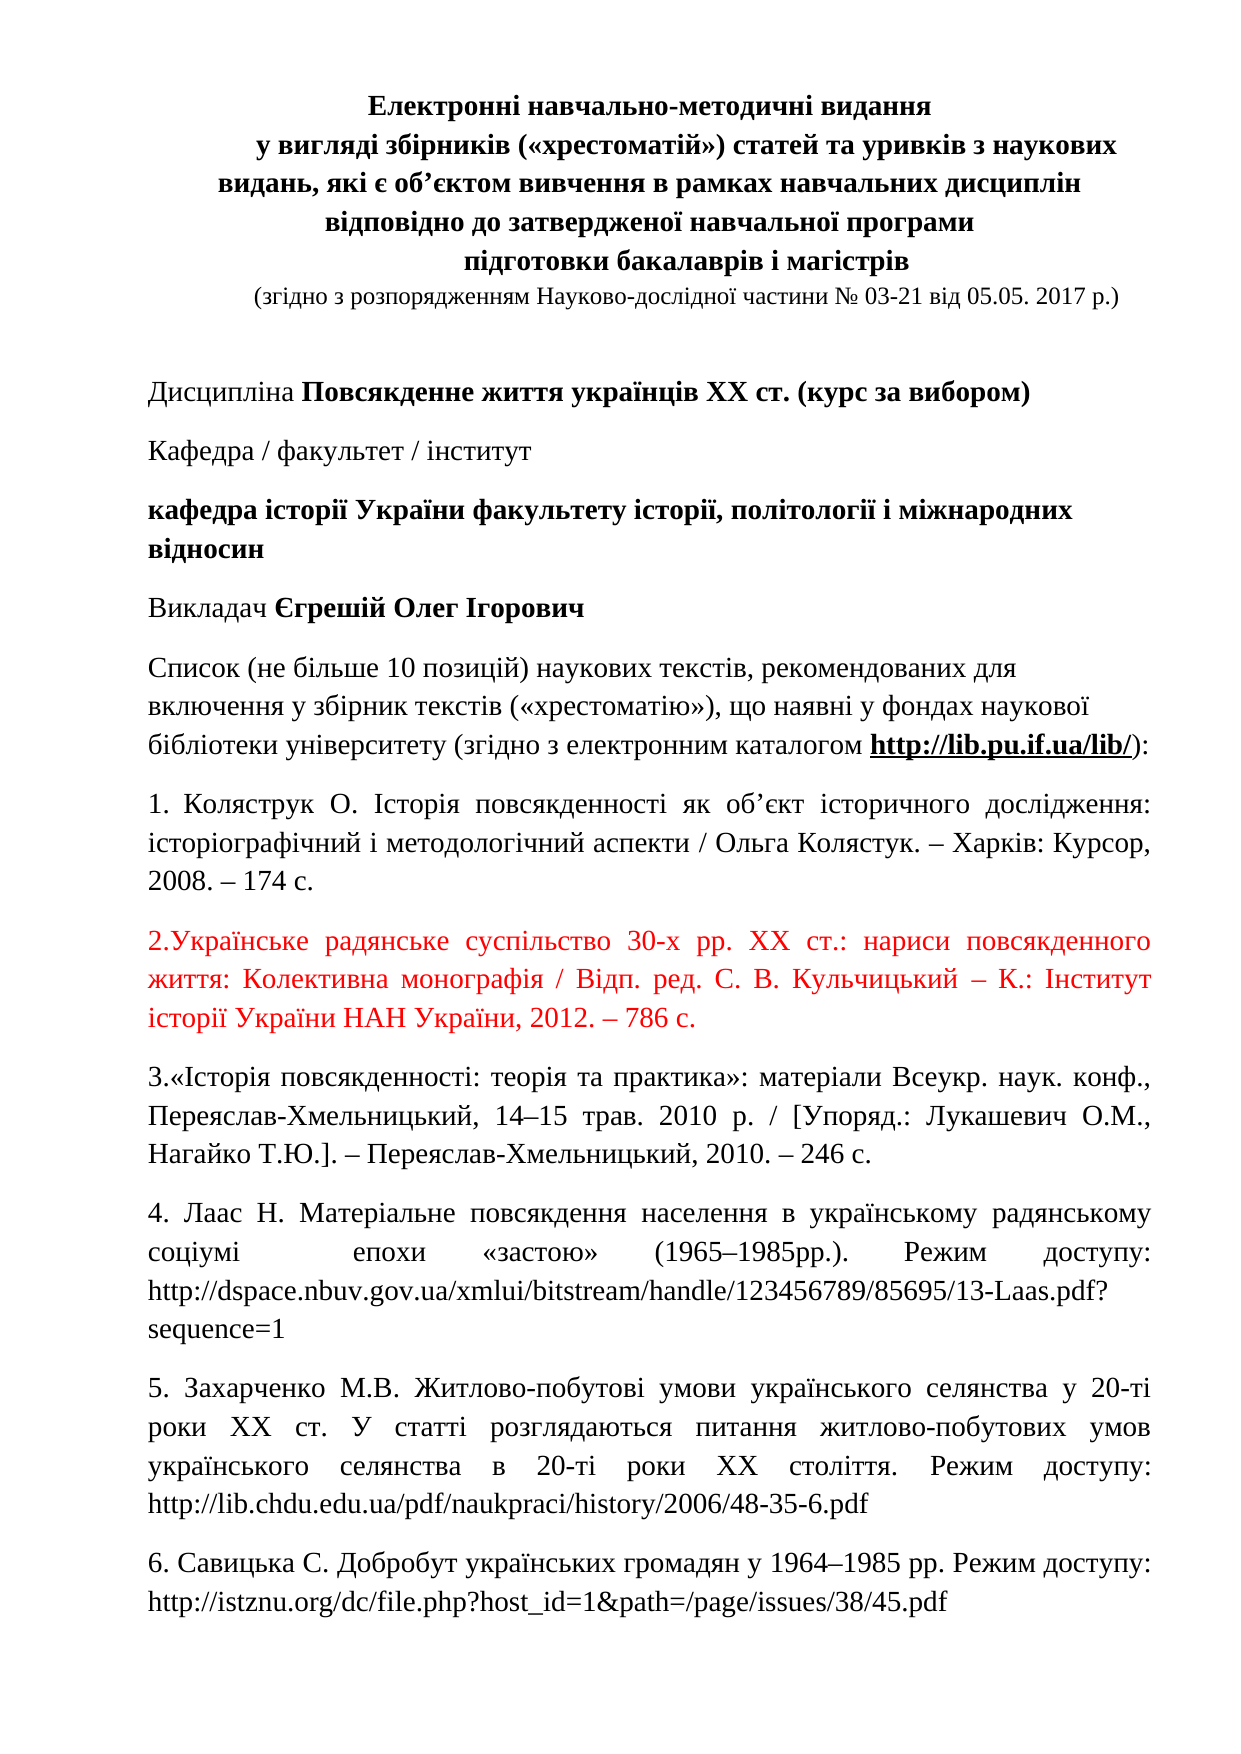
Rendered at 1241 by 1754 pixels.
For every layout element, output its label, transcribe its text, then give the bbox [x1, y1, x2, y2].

text 1. Коляструк О. Історія повсякденності як об’єкт історичного дослідження: історіографічний і методологічний аспекти / Ольга Колястук. – Харків: Курсор, 2008. – 174 с. [148, 858, 1152, 897]
text 3.«Історія повсякденності: теорія та практика»: матеріали Всеукр. наук. конф., Переяслав-Хмельницький, 14–15 трав. 2010 р. / [Упоряд.: Лукашевич О.М., Нагайко Т.Ю.]. – Переяслав-Хмельницький, 2010. – 246 с. [148, 1059, 1152, 1170]
text підготовки бакалаврів і магістрів [148, 243, 1152, 276]
text 6. Савицька С. Добробут українських громадян у 1964–1985 рр. Режим доступу: http://istznu.org/dc/file.php?host_id=1&path=/page/issues/38/45.pdf [148, 1546, 1152, 1618]
text 2.Українське радянське суспільство 30-х рр. XX ст.: нариси повсякденного життя: Колективна монографія / Відп. ред. С. В. Кульчицький – К.: Інститут історії України НАН України, 2012. – 786 с. [148, 923, 1152, 1033]
text кафедра історії України факультету історії, політології і міжнародних відносин [148, 492, 1152, 564]
text Кафедра / факультет / інститут [148, 433, 1152, 467]
text у вигляді збірників («хрестоматій») статей та уривків з наукових видань, які є об’єктом вивчення в рамках навчальних дисциплін відповідно до затвердженої навчальної програми [148, 127, 1152, 238]
text Електронні навчально-методичні видання [148, 88, 1152, 122]
text Викладач Єгрешій Олег Ігорович [148, 590, 1152, 624]
text 1. Коляструк О. Історія повсякденності як об’єкт історичного дослідження: історіографічний і методологічний аспекти / Ольга Колястук. – Харків: Курсор, 2008. – 174 с. [148, 786, 1152, 825]
text Дисципліна Повсякденне життя українців ХХ ст. (курс за вибором) [148, 374, 1152, 407]
text 4. Лаас Н. Матеріальне повсякдення населення в українському радянському соціумі епохи «застою» (1965–1985рр.). Режим доступу: http://dspace.nbuv.gov.ua/xmlui/bitstream/handle/123456789/85695/13-Laas.pdf?sequence=1 [148, 1196, 1152, 1345]
text Список (не більше 10 позицій) наукових текстів, рекомендованих для включення у збірник текстів («хрестоматію»), що наявні у фондах наукової бібліотеки університету (згідно з електронним каталогом http://lib.pu.if.ua/lib/): [148, 650, 1152, 760]
text 5. Захарченко М.В. Житлово-побутові умови українського селянства у 20-ті роки ХХ ст. У статті розглядаються питання житлово-побутових умов українського селянства в 20-ті роки ХХ століття. Режим доступу: http://lib.chdu.edu.ua/pdf/naukpraci/history/2006/48-35-6.pdf [148, 1371, 1152, 1520]
text (згідно з розпорядженням Науково-дослідної частини № 03-21 від 05.05. 2017 р.) [148, 281, 1152, 310]
